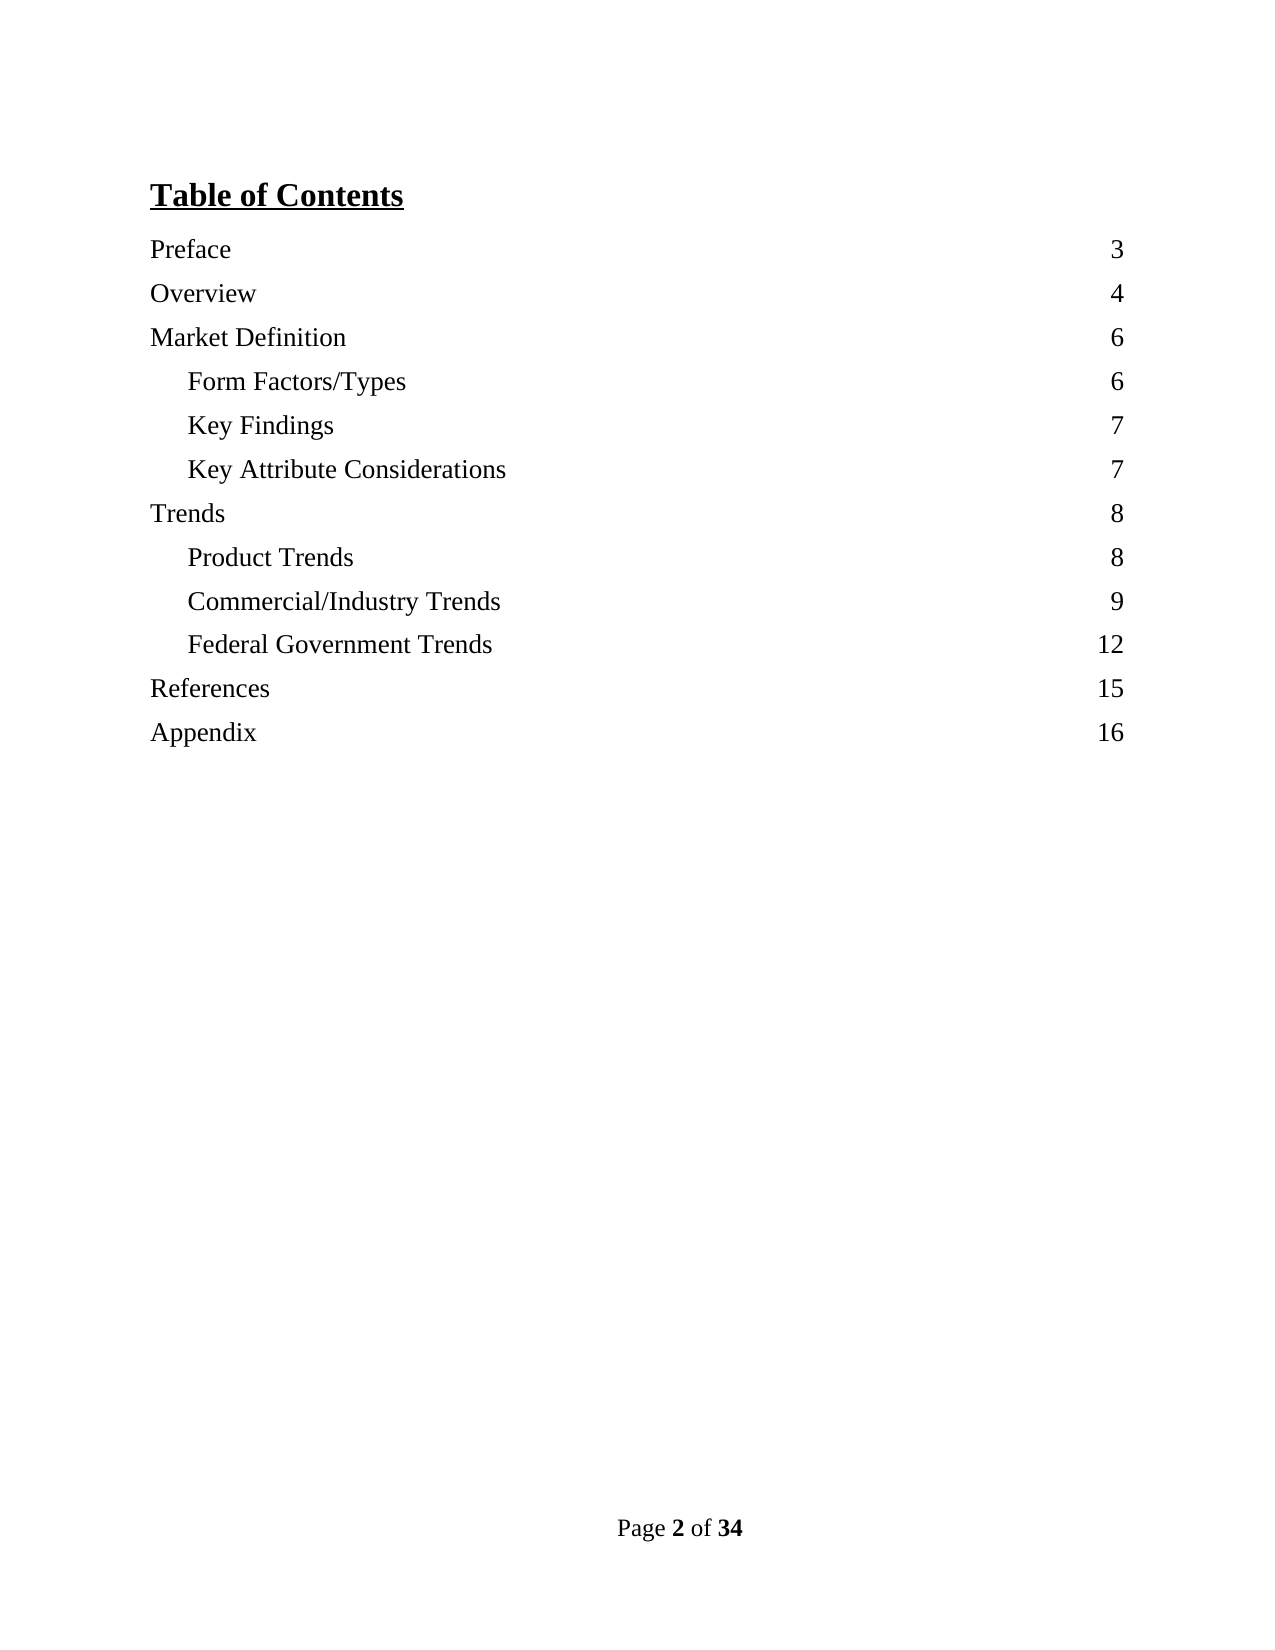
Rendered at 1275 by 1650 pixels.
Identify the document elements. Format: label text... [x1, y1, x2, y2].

subtitle Table of Contents [150, 175, 1209, 213]
